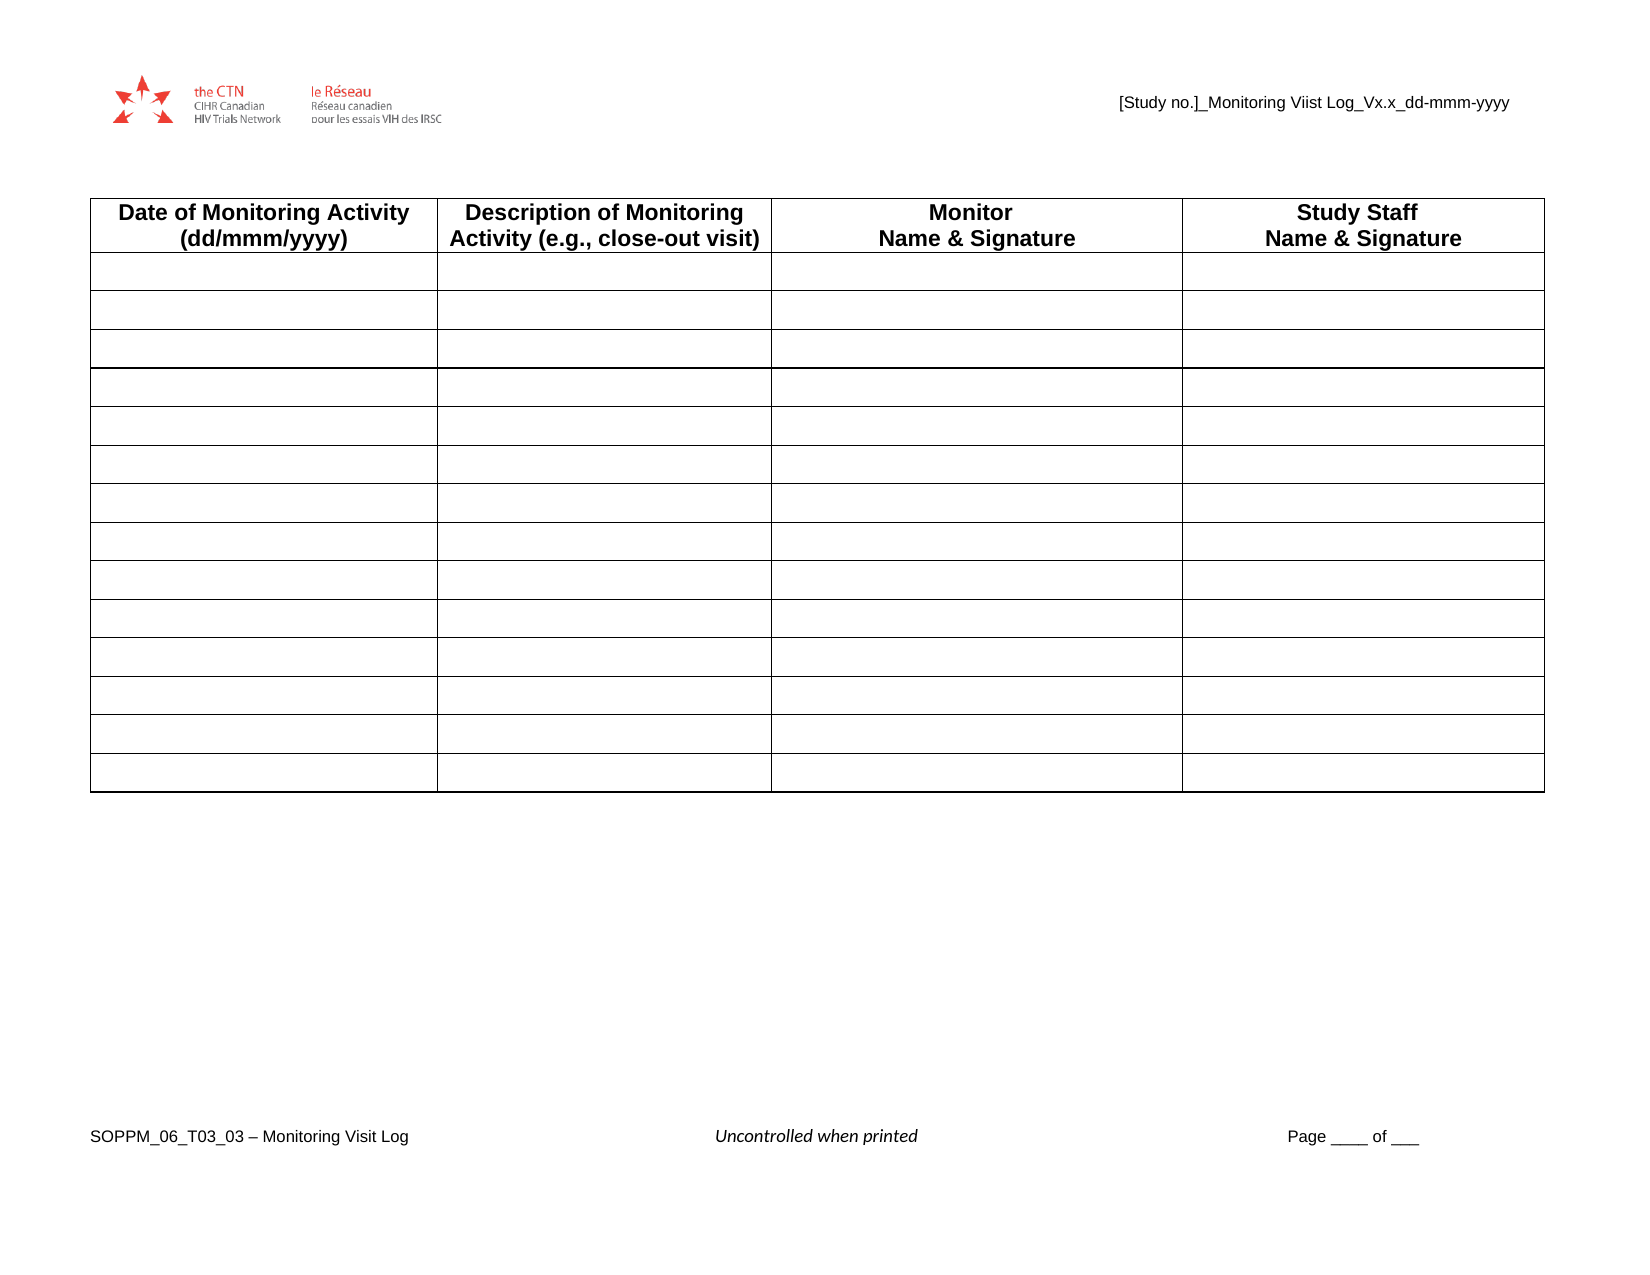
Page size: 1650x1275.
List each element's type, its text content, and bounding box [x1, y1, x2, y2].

table_cell [1183, 523, 1544, 560]
table_cell [91, 638, 437, 676]
table_cell [438, 715, 771, 753]
table_cell [438, 253, 771, 290]
table_cell [772, 484, 1182, 522]
table_header Description of Monitoring Activity (e.g., close-out visit) [438, 199, 771, 252]
table_cell [91, 484, 437, 522]
table_cell [438, 484, 771, 522]
table_cell [772, 561, 1182, 599]
table_cell [438, 330, 771, 367]
table_cell [1183, 561, 1544, 599]
table_cell [438, 600, 771, 637]
table_cell [91, 330, 437, 367]
table_cell [91, 446, 437, 483]
table_cell [438, 446, 771, 483]
table_cell [772, 754, 1182, 791]
table_cell [1183, 407, 1544, 444]
table_cell [91, 407, 437, 444]
table_cell [772, 715, 1182, 753]
table_cell [438, 369, 771, 406]
table_cell [438, 291, 771, 329]
table_cell [91, 754, 437, 791]
table_cell [1183, 253, 1544, 290]
table_cell [772, 446, 1182, 483]
table_cell [91, 677, 437, 714]
table_header Monitor Name & Signature [772, 199, 1182, 252]
table_cell [91, 253, 437, 290]
table_cell [438, 638, 771, 676]
table_cell [1183, 677, 1544, 714]
table_cell [1183, 446, 1544, 483]
table_cell [1183, 715, 1544, 753]
table_cell [772, 330, 1182, 367]
table_cell [1183, 484, 1544, 522]
table_cell [91, 600, 437, 637]
table_cell [1183, 600, 1544, 637]
table_header Date of Monitoring Activity (dd/mmm/yyyy) [91, 199, 437, 252]
table_cell [1183, 754, 1544, 791]
table_cell [91, 369, 437, 406]
table_cell [91, 561, 437, 599]
table_cell [438, 561, 771, 599]
table_cell [91, 715, 437, 753]
table_cell [438, 754, 771, 791]
table_cell [772, 523, 1182, 560]
table_cell [438, 523, 771, 560]
table_cell [438, 407, 771, 444]
table_cell [772, 407, 1182, 444]
table_cell [772, 291, 1182, 329]
table_header Study Staff Name & Signature [1183, 199, 1544, 252]
table_cell [772, 369, 1182, 406]
table_cell [91, 523, 437, 560]
table_cell [772, 253, 1182, 290]
table_cell [772, 677, 1182, 714]
table_cell [1183, 638, 1544, 676]
table_cell [438, 677, 771, 714]
table_cell [772, 638, 1182, 676]
table_cell [772, 600, 1182, 637]
table_cell [1183, 291, 1544, 329]
table_cell [1183, 330, 1544, 367]
table_cell [91, 291, 437, 329]
table_cell [1183, 369, 1544, 406]
